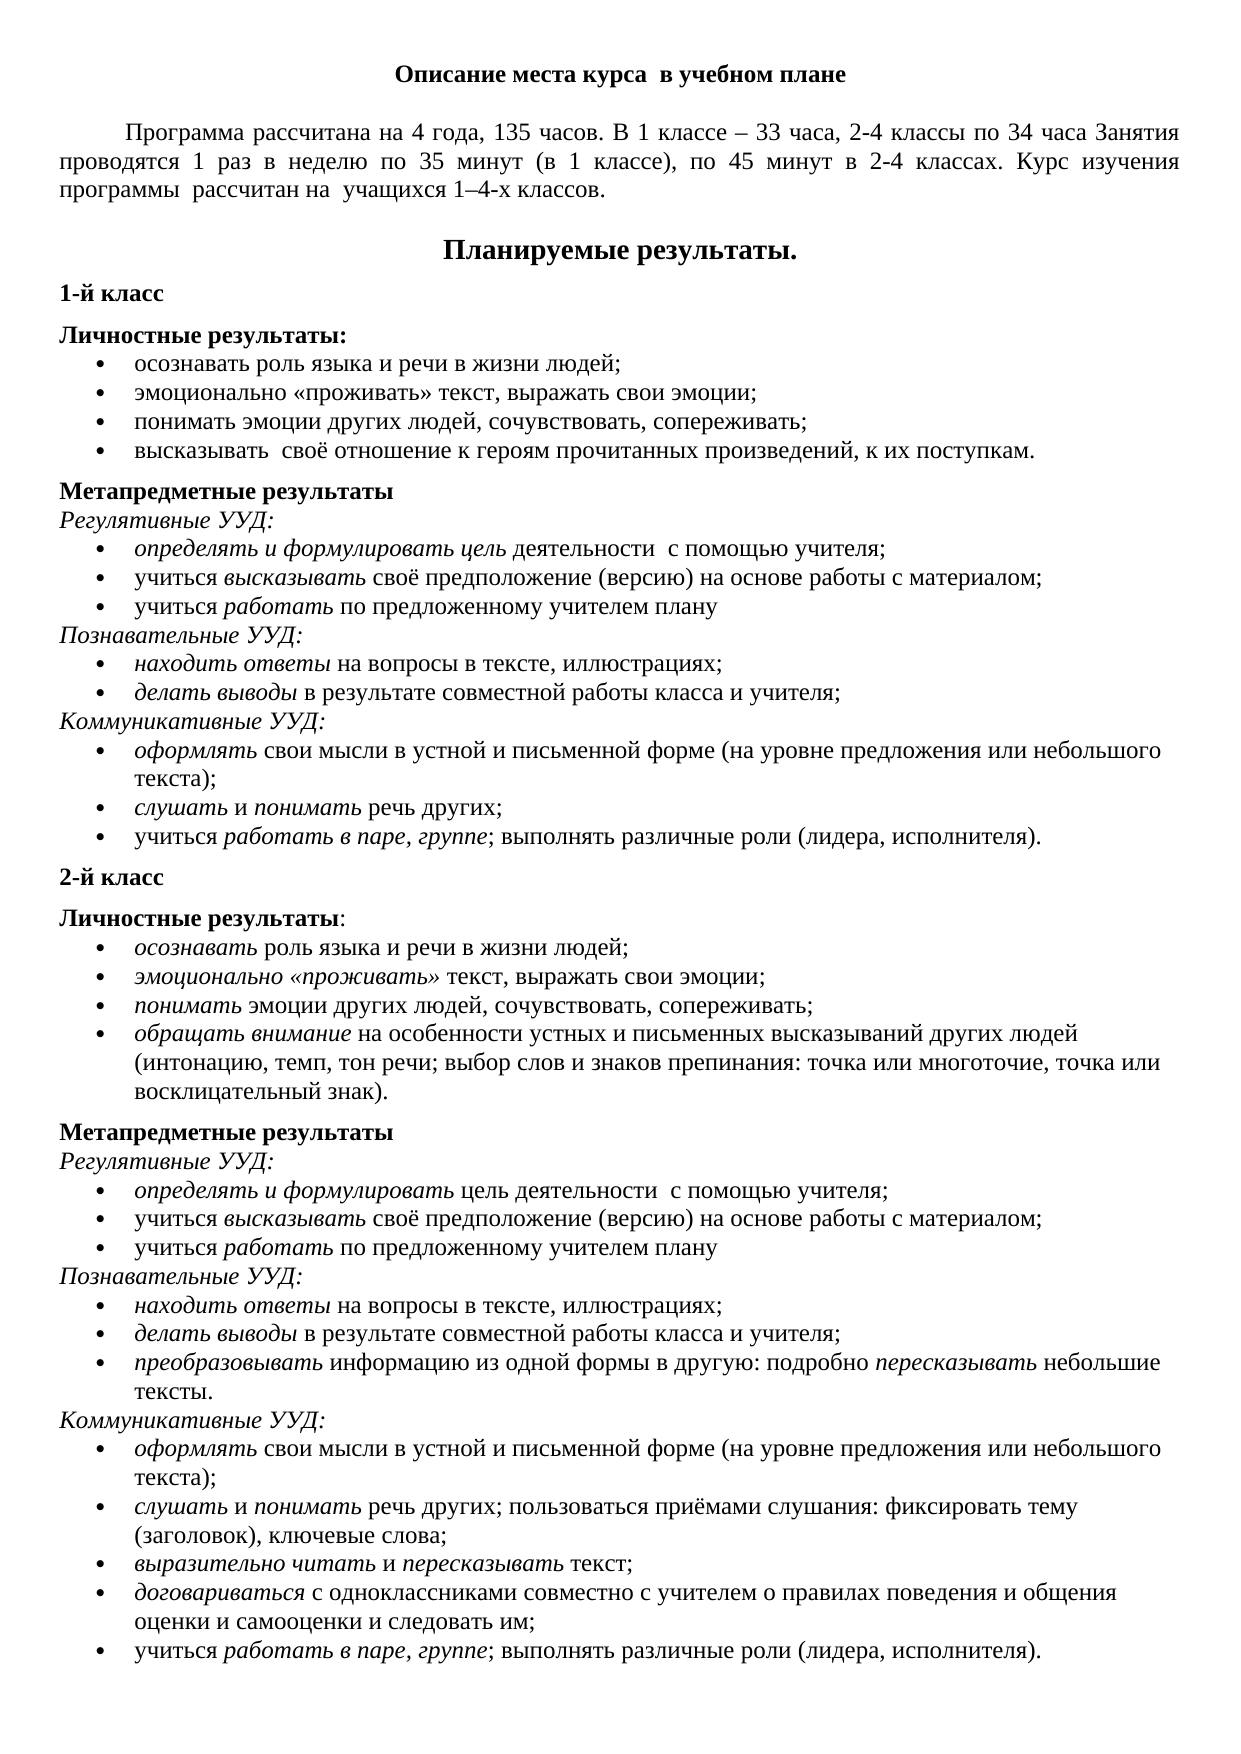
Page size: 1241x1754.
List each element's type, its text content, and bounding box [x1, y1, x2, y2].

text Коммуникативные УУД: [59, 706, 1181, 735]
list эмоционально «проживать» текст, выражать свои эмоции; [97, 377, 1181, 406]
list осознавать роль языка и речи в жизни людей; [97, 932, 1181, 961]
list слушать и понимать речь других; пользоваться приёмами слушания: фиксировать тему (заголовок), ключевые слова; [97, 1491, 1181, 1548]
list учиться высказывать своё предположение (версию) на основе работы с материалом; [97, 1203, 1181, 1232]
text Программа рассчитана на 4 года, 135 часов. В 1 классе – 33 часа, 2-4 классы по 34 часа Занятия проводятся 1 раз в неделю по 35 минут (в 1 классе), по 45 минут в 2-4 классах. Курс изучения программы рассчитан на учащихся 1–4-х классов. [59, 117, 1181, 203]
list эмоционально «проживать» текст, выражать свои эмоции; [97, 961, 1181, 990]
list высказывать своё отношение к героям прочитанных произведений, к их поступкам. [97, 435, 1181, 463]
list учиться работать по предложенному учителем плану [97, 591, 1181, 620]
text Познавательные УУД: [59, 1261, 1181, 1290]
text Описание места курса в учебном плане [59, 59, 1181, 88]
list определять и формулировать цель деятельности с помощью учителя; [97, 1175, 1181, 1203]
list учиться работать в паре, группе; выполнять различные роли (лидера, исполнителя). [97, 1635, 1181, 1663]
list учиться работать в паре, группе; выполнять различные роли (лидера, исполнителя). [97, 821, 1181, 850]
text Личностные результаты: [59, 320, 1181, 348]
text Планируемые результаты. [59, 232, 1181, 266]
list выразительно читать и пересказывать текст; [97, 1548, 1181, 1577]
list осознавать роль языка и речи в жизни людей; [97, 348, 1181, 377]
list понимать эмоции других людей, сочувствовать, сопереживать; [97, 406, 1181, 435]
list делать выводы в результате совместной работы класса и учителя; [97, 677, 1181, 706]
text Познавательные УУД: [59, 620, 1181, 648]
list оформлять свои мысли в устной и письменной форме (на уровне предложения или небольшого текста); [97, 735, 1181, 792]
list определять и формулировать цель деятельности с помощью учителя; [97, 533, 1181, 562]
list понимать эмоции других людей, сочувствовать, сопереживать; [97, 990, 1181, 1018]
text Регулятивные УУД: [59, 505, 1181, 533]
text Метапредметные результаты [59, 1117, 1181, 1146]
list слушать и понимать речь других; [97, 792, 1181, 821]
text Коммуникативные УУД: [59, 1405, 1181, 1433]
list обращать внимание на особенности устных и письменных высказываний других людей (интонацию, темп, тон речи; выбор слов и знаков препинания: точка или многоточие, точка или восклицательный знак). [97, 1018, 1181, 1105]
list оформлять свои мысли в устной и письменной форме (на уровне предложения или небольшого текста); [97, 1433, 1181, 1491]
text Личностные результаты: [59, 903, 1181, 932]
list договариваться с одноклассниками совместно с учителем о правилах поведения и общения оценки и самооценки и следовать им; [97, 1577, 1181, 1635]
text 2-й класс [59, 862, 1181, 891]
list преобразовывать информацию из одной формы в другую: подробно пересказывать небольшие тексты. [97, 1347, 1181, 1405]
list находить ответы на вопросы в тексте, иллюстрациях; [97, 1290, 1181, 1318]
list находить ответы на вопросы в тексте, иллюстрациях; [97, 648, 1181, 677]
list учиться высказывать своё предположение (версию) на основе работы с материалом; [97, 562, 1181, 591]
text Метапредметные результаты [59, 476, 1181, 505]
list учиться работать по предложенному учителем плану [97, 1232, 1181, 1261]
list делать выводы в результате совместной работы класса и учителя; [97, 1318, 1181, 1347]
text Регулятивные УУД: [59, 1146, 1181, 1175]
text 1-й класс [59, 278, 1181, 307]
